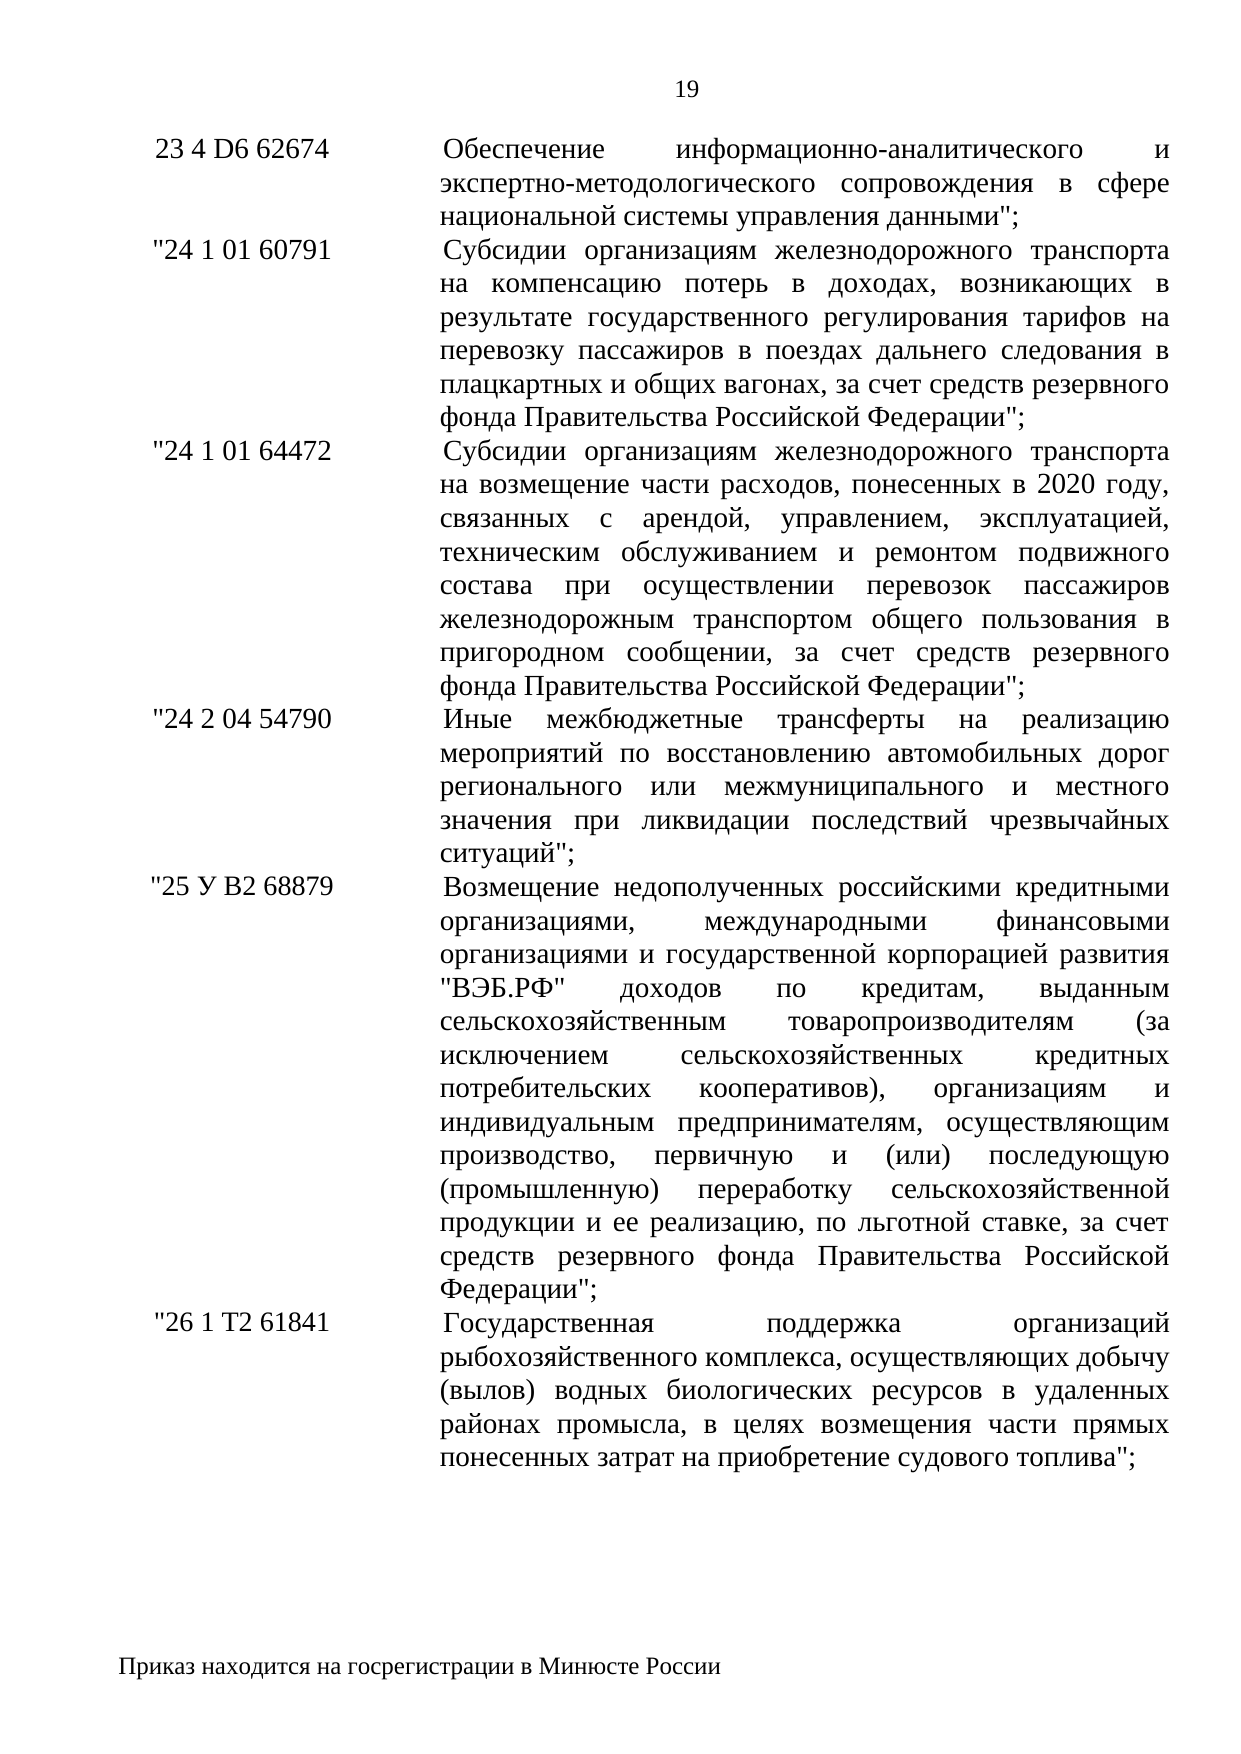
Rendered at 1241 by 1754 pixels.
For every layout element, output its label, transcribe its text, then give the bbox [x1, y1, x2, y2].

table_cell Субсидии организациям железнодорожного транспорта на компенсацию потерь в доходах, возникающих в результате государственного регулирования тарифов на перевозку пассажиров в поездах дальнего следования в плацкартных и общих вагонах, за счет средств резервного фонда Правительства Российской Федерации"; [428, 232, 1181, 433]
table_cell 23 4 D6 62674 [56, 131, 428, 232]
table_cell Обеспечение информационно-аналитического и экспертно-методологического сопровождения в сфере национальной системы управления данными"; [428, 131, 1181, 232]
table_cell "24 1 01 60791 [56, 232, 428, 433]
table_cell "26 1 T2 61841 [56, 1305, 428, 1473]
table_cell "24 2 04 54790 [56, 701, 428, 869]
table_cell Возмещение недополученных российскими кредитными организациями, международными финансовыми организациями и государственной корпорацией развития "ВЭБ.РФ" доходов по кредитам, выданным сельскохозяйственным товаропроизводителям (за исключением сельскохозяйственных кредитных потребительских кооперативов), организациям и индивидуальным предпринимателям, осуществляющим производство, первичную и (или) последующую (промышленную) переработку сельскохозяйственной продукции и ее реализацию, по льготной ставке, за счет средств резервного фонда Правительства Российской Федерации"; [428, 869, 1181, 1305]
table_cell Иные межбюджетные трансферты на реализацию мероприятий по восстановлению автомобильных дорог регионального или межмуниципального и местного значения при ликвидации последствий чрезвычайных ситуаций"; [428, 701, 1181, 869]
table_cell Государственная поддержка организаций рыбохозяйственного комплекса, осуществляющих добычу (вылов) водных биологических ресурсов в удаленных районах промысла, в целях возмещения части прямых понесенных затрат на приобретение судового топлива"; [428, 1305, 1181, 1473]
table_cell Субсидии организациям железнодорожного транспорта на возмещение части расходов, понесенных в 2020 году, связанных с арендой, управлением, эксплуатацией, техническим обслуживанием и ремонтом подвижного состава при осуществлении перевозок пассажиров железнодорожным транспортом общего пользования в пригородном сообщении, за счет средств резервного фонда Правительства Российской Федерации"; [428, 433, 1181, 701]
table_cell "25 У В2 68879 [56, 869, 428, 1305]
table_cell "24 1 01 64472 [56, 433, 428, 701]
